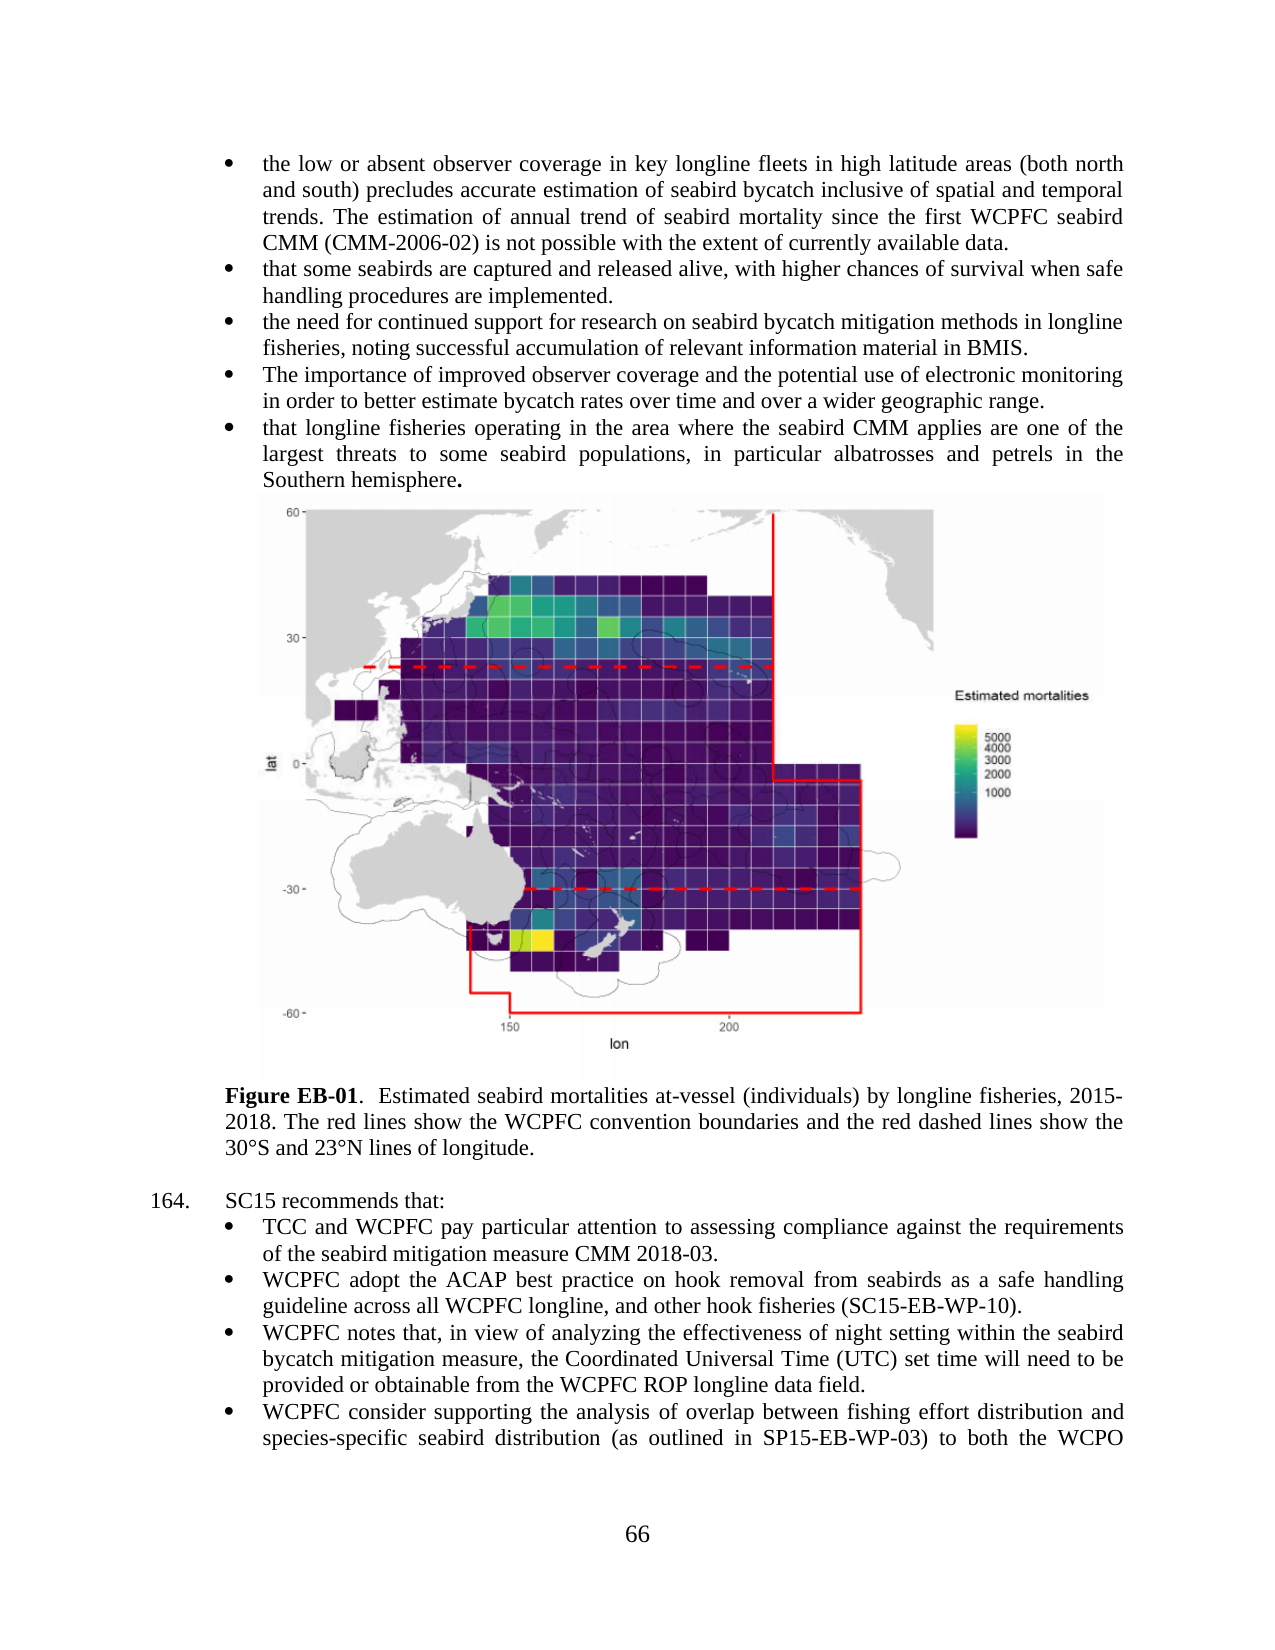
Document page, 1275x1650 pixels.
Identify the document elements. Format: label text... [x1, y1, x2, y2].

list WCPFC adopt the ACAP best practice on hook removal from seabirds as a safe handling guideline across all WCPFC longline, and other hook fisheries (SC15-EB-WP-10). [225, 1266, 1125, 1319]
list that longline fisheries operating in the area where the seabird CMM applies are one of the largest threats to some seabird populations, in particular albatrosses and petrels in the Southern hemisphere. [225, 413, 1125, 493]
list TCC and WCPFC pay particular attention to assessing compliance against the requirements of the seabird mitigation measure CMM 2018-03. [225, 1213, 1125, 1266]
picture [238, 492, 1112, 1082]
list WCPFC notes that, in view of analyzing the effectiveness of night setting within the seabird bycatch mitigation measure, the Coordinated Universal Time (UTC) set time will need to be provided or obtainable from the WCPFC ROP longline data field. [225, 1319, 1125, 1398]
list that some seabirds are captured and released alive, with higher chances of survival when safe handling procedures are implemented. [225, 255, 1125, 308]
list SC15 recommends that: [150, 1187, 1125, 1213]
list The importance of improved observer coverage and the potential use of electronic monitoring in order to better estimate bycatch rates over time and over a wider geographic range. [225, 361, 1125, 413]
list the need for continued support for research on seabird bycatch mitigation methods in longline fisheries, noting successful accumulation of relevant information material in BMIS. [225, 308, 1125, 361]
text Figure EB-01. Estimated seabird mortalities at-vessel (individuals) by longline fisheries, 2015-2018. The red lines show the WCPFC convention boundaries and the red dashed lines show the 30°S and 23°N lines of longitude. [225, 1082, 1125, 1161]
list the low or absent observer coverage in key longline fleets in high latitude areas (both north and south) precludes accurate estimation of seabird bycatch inclusive of spatial and temporal trends. The estimation of annual trend of seabird mortality since the first WCPFC seabird CMM (CMM-2006-02) is not possible with the extent of currently available data. [225, 150, 1125, 255]
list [225, 1398, 1125, 1451]
